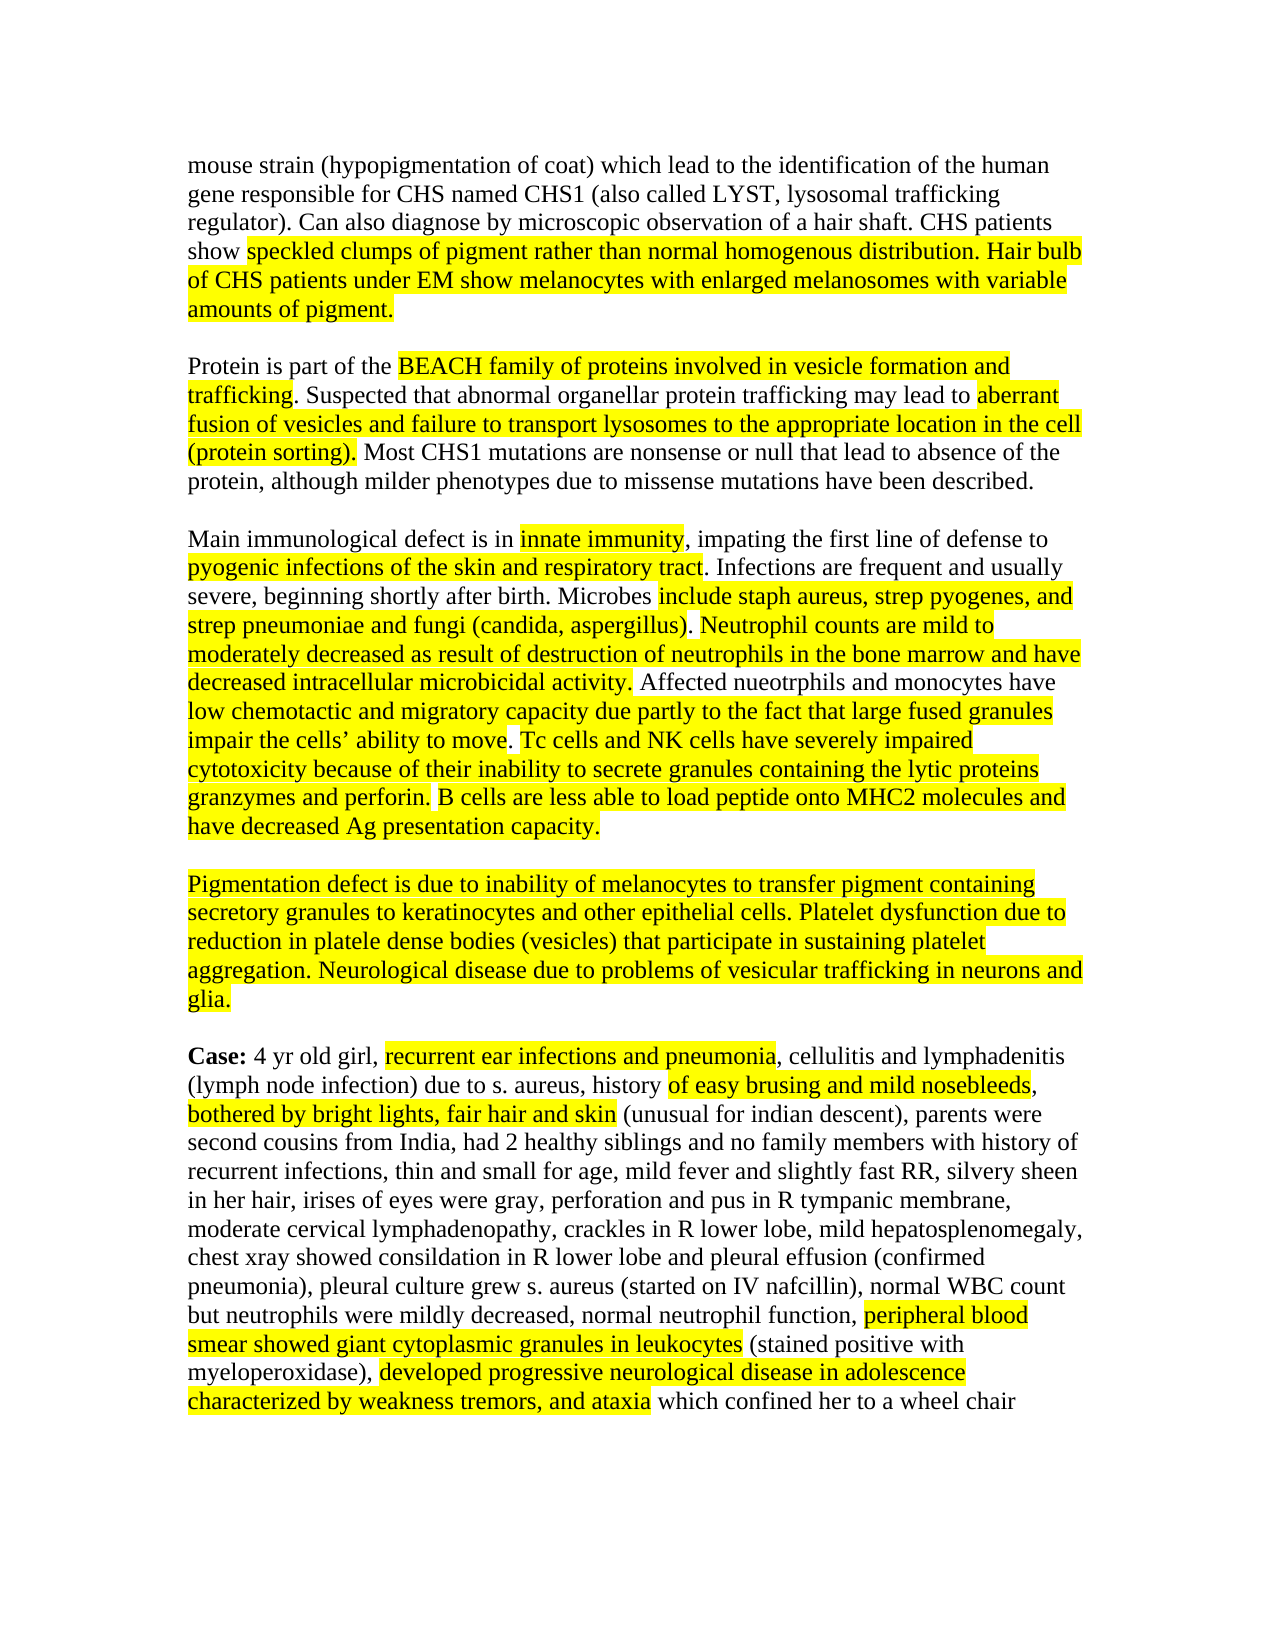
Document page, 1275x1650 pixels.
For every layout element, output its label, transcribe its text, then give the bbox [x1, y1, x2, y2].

text Pigmentation defect is due to inability of melanocytes to transfer pigment containing secretory granules to keratinocytes and other epithelial cells. Platelet dysfunction due to reduction in platele dense bodies (vesicles) that participate in sustaining platelet aggregation. Neurological disease due to problems of vesicular trafficking in neurons and glia. [187, 869, 1087, 1012]
text Main immunological defect is in innate immunity, impating the first line of defense to pyogenic infections of the skin and respiratory tract. Infections are frequent and usually severe, beginning shortly after birth. Microbes include staph aureus, strep pyogenes, and strep pneumoniae and fungi (candida, aspergillus). Neutrophil counts are mild to moderately decreased as result of destruction of neutrophils in the bone marrow and have decreased intracellular microbicidal activity. Affected nueotrphils and monocytes have low chemotactic and migratory capacity due partly to the fact that large fused granules impair the cells’ ability to move. Tc cells and NK cells have severely impaired cytotoxicity because of their inability to secrete granules containing the lytic proteins granzymes and perforin. B cells are less able to load peptide onto MHC2 molecules and have decreased Ag presentation capacity. [187, 524, 1087, 840]
text Protein is part of the BEACH family of proteins involved in vesicle formation and trafficking. Suspected that abnormal organellar protein trafficking may lead to aberrant fusion of vesicles and failure to transport lysosomes to the appropriate location in the cell (protein sorting). Most CHS1 mutations are nonsense or null that lead to absence of the protein, although milder phenotypes due to missense mutations have been described. [187, 351, 1087, 495]
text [187, 150, 1087, 322]
text Case: 4 yr old girl, recurrent ear infections and pneumonia, cellulitis and lymphadenitis (lymph node infection) due to s. aureus, history of easy brusing and mild nosebleeds, bothered by bright lights, fair hair and skin (unusual for indian descent), parents were second cousins from India, had 2 healthy siblings and no family members with history of recurrent infections, thin and small for age, mild fever and slightly fast RR, silvery sheen in her hair, irises of eyes were gray, perforation and pus in R tympanic membrane, moderate cervical lymphadenopathy, crackles in R lower lobe, mild hepatosplenomegaly, chest xray showed consildation in R lower lobe and pleural effusion (confirmed pneumonia), pleural culture grew s. aureus (started on IV nafcillin), normal WBC count but neutrophils were mildly decreased, normal neutrophil function, peripheral blood smear showed giant cytoplasmic granules in leukocytes (stained positive with myeloperoxidase), developed progressive neurological disease in adolescence characterized by weakness tremors, and ataxia which confined her to a wheel chair [187, 1041, 1087, 1415]
